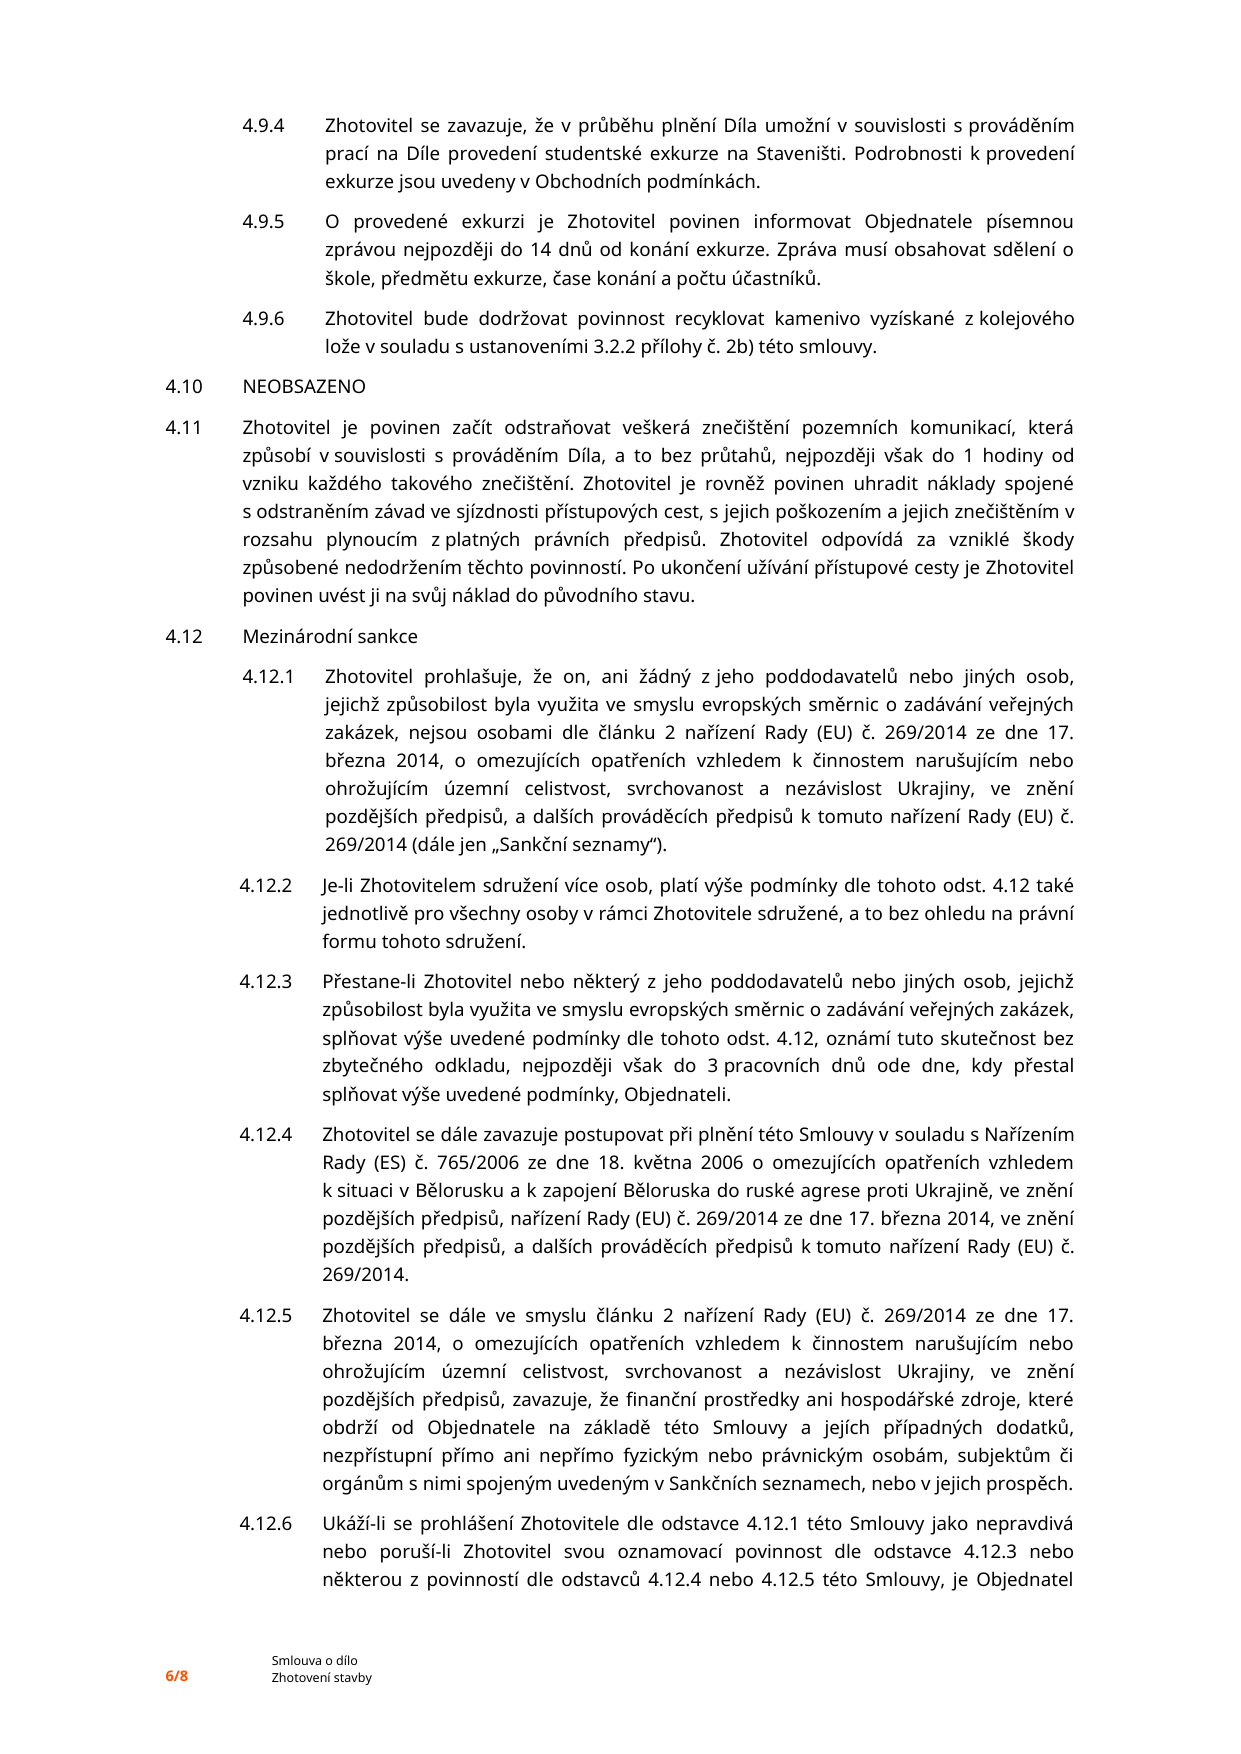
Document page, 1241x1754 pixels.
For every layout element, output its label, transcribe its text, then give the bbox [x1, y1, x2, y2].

text Zhotovitel prohlašuje, že on, ani žádný z jeho poddodavatelů nebo jiných osob, jejichž způsobilost byla využita ve smyslu evropských směrnic o zadávání veřejných zakázek, nejsou osobami dle článku 2 nařízení Rady (EU) č. 269/2014 ze dne 17. března 2014, o omezujících opatřeních vzhledem k činnostem narušujícím nebo ohrožujícím územní celistvost, svrchovanost a nezávislost Ukrajiny, ve znění pozdějších předpisů, a dalších prováděcích předpisů k tomuto nařízení Rady (EU) č. 269/2014 (dále jen „Sankční seznamy“). [242, 663, 1075, 857]
text Zhotovitel bude dodržovat povinnost recyklovat kamenivo vyzískané z kolejového lože v souladu s ustanoveními 3.2.2 přílohy č. 2b) této smlouvy. [242, 305, 1075, 359]
text Je-li Zhotovitelem sdružení více osob, platí výše podmínky dle tohoto odst. 4.12 také jednotlivě pro všechny osoby v rámci Zhotovitele sdružené, a to bez ohledu na právní formu tohoto sdružení. [239, 872, 1075, 954]
text Přestane-li Zhotovitel nebo některý z jeho poddodavatelů nebo jiných osob, jejichž způsobilost byla využita ve smyslu evropských směrnic o zadávání veřejných zakázek, splňovat výše uvedené podmínky dle tohoto odst. 4.12, oznámí tuto skutečnost bez zbytečného odkladu, nejpozději však do 3 pracovních dnů ode dne, kdy přestal splňovat výše uvedené podmínky, Objednateli. [239, 969, 1075, 1106]
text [239, 1511, 1075, 1592]
text Zhotovitel je povinen začít odstraňovat veškerá znečištění pozemních komunikací, která způsobí v souvislosti s prováděním Díla, a to bez průtahů, nejpozději však do 1 hodiny od vzniku každého takového znečištění. Zhotovitel je rovněž povinen uhradit náklady spojené s odstraněním závad ve sjízdnosti přístupových cest, s jejich poškozením a jejich znečištěním v rozsahu plynoucím z platných právních předpisů. Zhotovitel odpovídá za vzniklé škody způsobené nedodržením těchto povinností. Po ukončení užívání přístupové cesty je Zhotovitel povinen uvést ji na svůj náklad do původního stavu. [165, 414, 1075, 608]
text NEOBSAZENO [165, 374, 1075, 399]
text Zhotovitel se zavazuje, že v průběhu plnění Díla umožní v souvislosti s prováděním prací na Díle provedení studentské exkurze na Staveništi. Podrobnosti k provedení exkurze jsou uvedeny v Obchodních podmínkách. [242, 112, 1075, 194]
text Mezinárodní sankce [165, 623, 1075, 648]
text O provedené exkurzi je Zhotovitel povinen informovat Objednatele písemnou zprávou nejpozději do 14 dnů od konání exkurze. Zpráva musí obsahovat sdělení o škole, předmětu exkurze, čase konání a počtu účastníků. [242, 209, 1075, 290]
text Zhotovitel se dále zavazuje postupovat při plnění této Smlouvy v souladu s Nařízením Rady (ES) č. 765/2006 ze dne 18. května 2006 o omezujících opatřeních vzhledem k situaci v Bělorusku a k zapojení Běloruska do ruské agrese proti Ukrajině, ve znění pozdějších předpisů, nařízení Rady (EU) č. 269/2014 ze dne 17. března 2014, ve znění pozdějších předpisů, a dalších prováděcích předpisů k tomuto nařízení Rady (EU) č. 269/2014. [239, 1121, 1075, 1287]
text Zhotovitel se dále ve smyslu článku 2 nařízení Rady (EU) č. 269/2014 ze dne 17. března 2014, o omezujících opatřeních vzhledem k činnostem narušujícím nebo ohrožujícím územní celistvost, svrchovanost a nezávislost Ukrajiny, ve znění pozdějších předpisů, zavazuje, že finanční prostředky ani hospodářské zdroje, které obdrží od Objednatele na základě této Smlouvy a jejích případných dodatků, nezpřístupní přímo ani nepřímo fyzickým nebo právnickým osobám, subjektům či orgánům s nimi spojeným uvedeným v Sankčních seznamech, nebo v jejich prospěch. [239, 1302, 1075, 1496]
